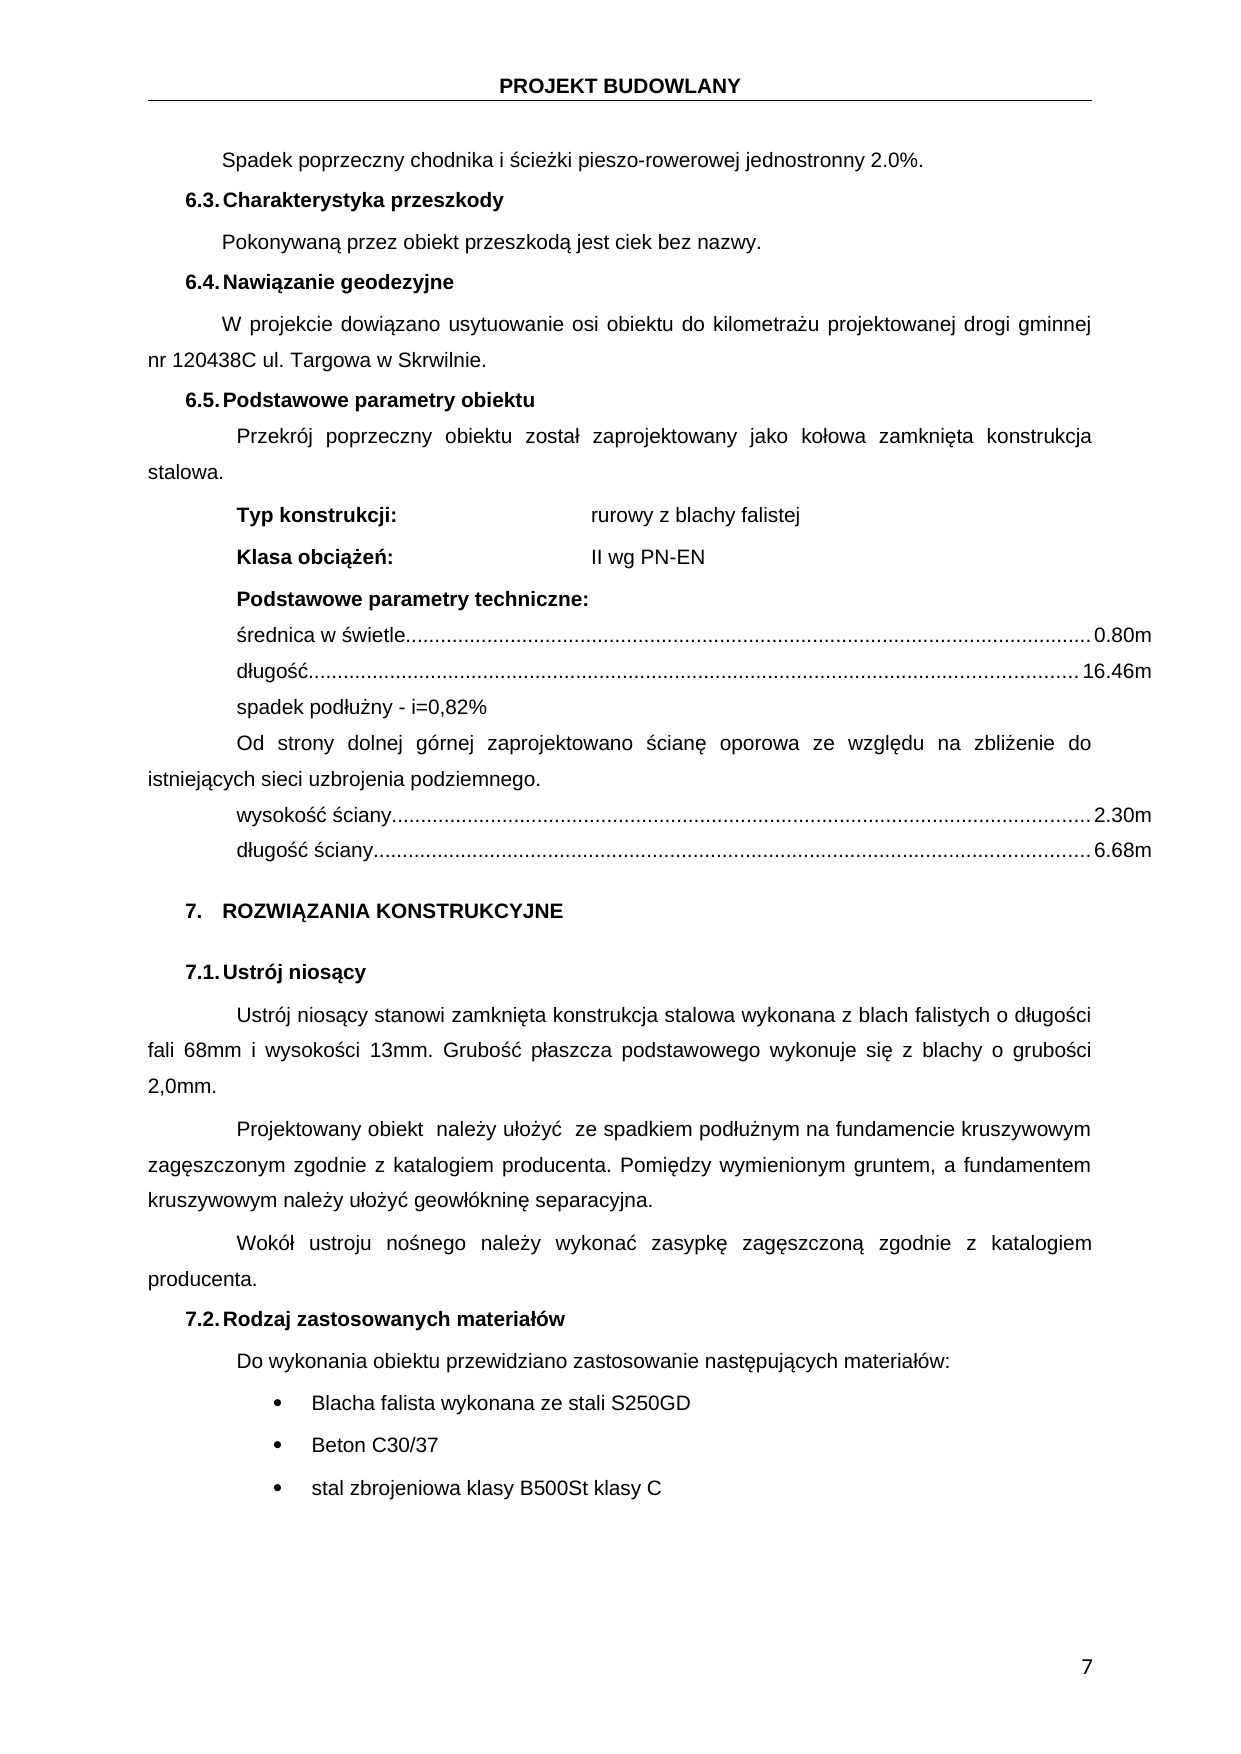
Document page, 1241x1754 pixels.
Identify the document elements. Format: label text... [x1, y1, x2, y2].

subtitle Charakterystyka przeszkody [185, 188, 1092, 212]
text W projekcie dowiązano usytuowanie osi obiektu do kilometrażu projektowanej drogi gminnej nr 120438C ul. Targowa w Skrwilnie. [148, 312, 1092, 372]
subtitle Podstawowe parametry obiektu [185, 388, 1092, 412]
text Wokół ustroju nośnego należy wykonać zasypkę zagęszczoną zgodnie z katalogiem producenta. [148, 1231, 1092, 1290]
text Pokonywaną przez obiekt przeszkodą jest ciek bez nazwy. [148, 230, 1092, 254]
text długość ściany 6.68m [236, 838, 1092, 862]
text Podstawowe parametry techniczne: [148, 587, 1092, 611]
text Projektowany obiekt należy ułożyć ze spadkiem podłużnym na fundamencie kruszywowym zagęszczonym zgodnie z katalogiem producenta. Pomiędzy wymienionym gruntem, a fundamentem kruszywowym należy ułożyć geowłókninę separacyjna. [148, 1116, 1092, 1212]
list Beton C30/37 [274, 1433, 1092, 1457]
text Od strony dolnej górnej zaprojektowano ścianę oporowa ze względu na zbliżenie do istniejących sieci uzbrojenia podziemnego. [148, 731, 1092, 790]
text Spadek poprzeczny chodnika i ścieżki pieszo-rowerowej jednostronny 2.0%. [148, 148, 1092, 172]
text Do wykonania obiektu przewidziano zastosowanie następujących materiałów: [148, 1349, 1092, 1373]
list Blacha falista wykonana ze stali S250GD [274, 1391, 1092, 1415]
text spadek podłużny - i=0,82% [148, 694, 1092, 718]
subtitle ROZWIĄZANIA KONSTRUKCYJNE [185, 899, 1092, 923]
text długość 16.46m [236, 659, 1092, 683]
text Klasa obciążeń: II wg PN-EN [148, 544, 1092, 568]
subtitle Nawiązanie geodezyjne [185, 270, 1092, 294]
text Ustrój niosący stanowi zamknięta konstrukcja stalowa wykonana z blach falistych o długości fali 68mm i wysokości 13mm. Grubość płaszcza podstawowego wykonuje się z blachy o grubości 2,0mm. [148, 1002, 1092, 1098]
text Typ konstrukcji: rurowy z blachy falistej [236, 502, 1092, 526]
subtitle Rodzaj zastosowanych materiałów [185, 1307, 1092, 1331]
list stal zbrojeniowa klasy B500St klasy C [274, 1476, 1092, 1499]
text średnica w świetle 0.80m [236, 623, 1092, 647]
text Przekrój poprzeczny obiektu został zaprojektowany jako kołowa zamknięta konstrukcja stalowa. [148, 424, 1092, 484]
subtitle Ustrój niosący [185, 960, 1092, 984]
text wysokość ściany 2.30m [236, 802, 1092, 826]
